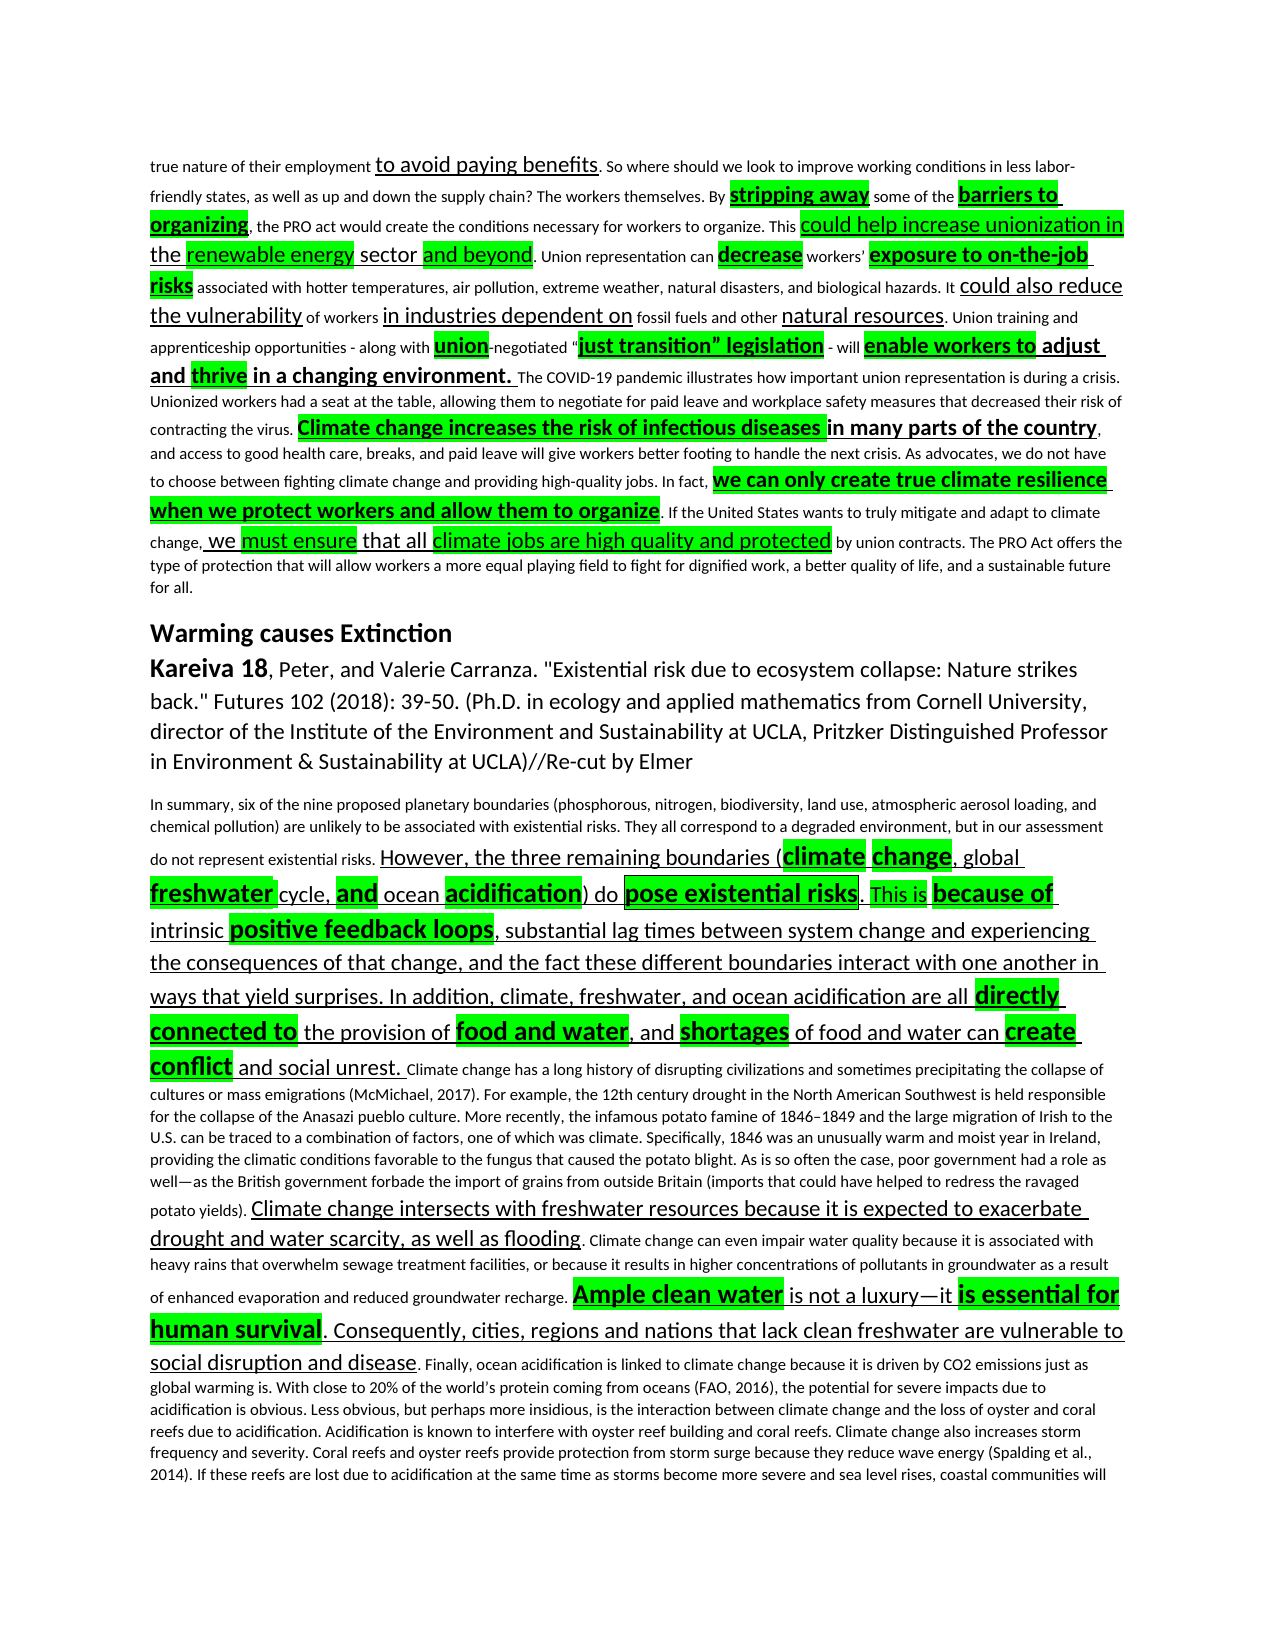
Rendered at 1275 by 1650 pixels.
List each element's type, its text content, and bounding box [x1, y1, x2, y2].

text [150, 794, 1125, 1341]
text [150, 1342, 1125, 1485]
text Kareiva 18, Peter, and Valerie Carranza. "Existential risk due to ecosystem collapse: Nature strikes back." Futures 102 (2018): 39-50. (Ph.D. in ecology and applied mathematics from Cornell University, director of the Institute of the Environment and Sustainability at UCLA, Pritzker Distinguished Professor in Environment & Sustainability at UCLA)//Re-cut by Elmer [150, 652, 1125, 775]
subtitle Warming causes Extinction [150, 616, 1125, 649]
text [150, 150, 1125, 598]
